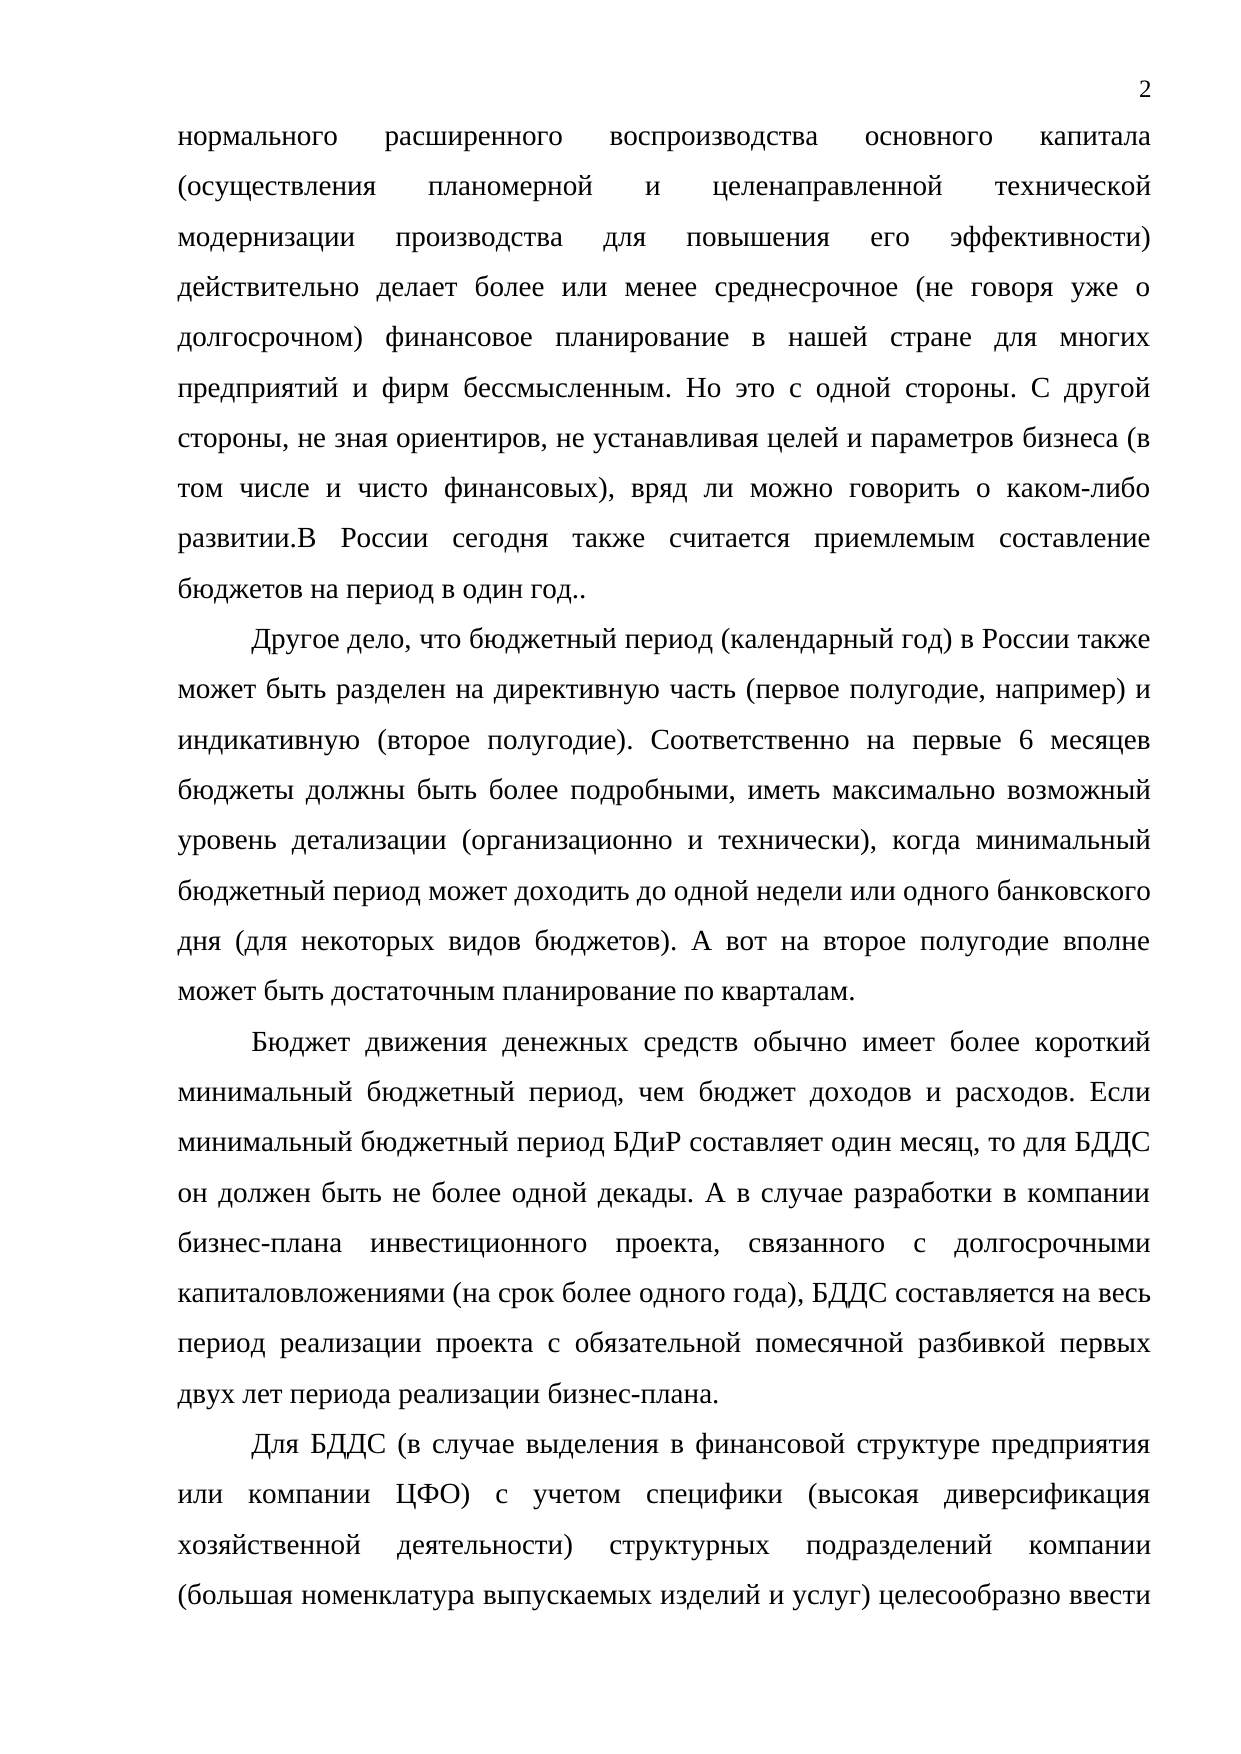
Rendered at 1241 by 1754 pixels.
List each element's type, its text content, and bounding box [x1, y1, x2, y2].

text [177, 1426, 1152, 1611]
text Бюджет движения денежных средств обычно имеет более короткий минимальный бюджетный период, чем бюджет доходов и расходов. Если минимальный бюджетный период БДиР составляет один месяц, то для БДДС он должен быть не более одной декады. А в случае разработки в компании бизнес-плана инвестиционного проекта, связанного с долгосрочными капиталовложениями (на срок более одного года), БДДС составляется на весь период реализации проекта с обязательной помесячной разбивкой первых двух лет периода реализации бизнес-плана. [177, 1024, 1152, 1409]
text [177, 118, 1152, 604]
text Другое дело, что бюджетный период (календарный год) в России также может быть разделен на директивную часть (первое полугодие, например) и индикативную (второе полугодие). Соответственно на первые 6 месяцев бюджеты должны быть более подробными, иметь максимально возможный уровень детализации (организационно и технически), когда минимальный бюджетный период может доходить до одной недели или одного банковского дня (для некоторых видов бюджетов). А вот на второе полугодие вполне может быть достаточным планирование по кварталам. [177, 621, 1152, 1007]
